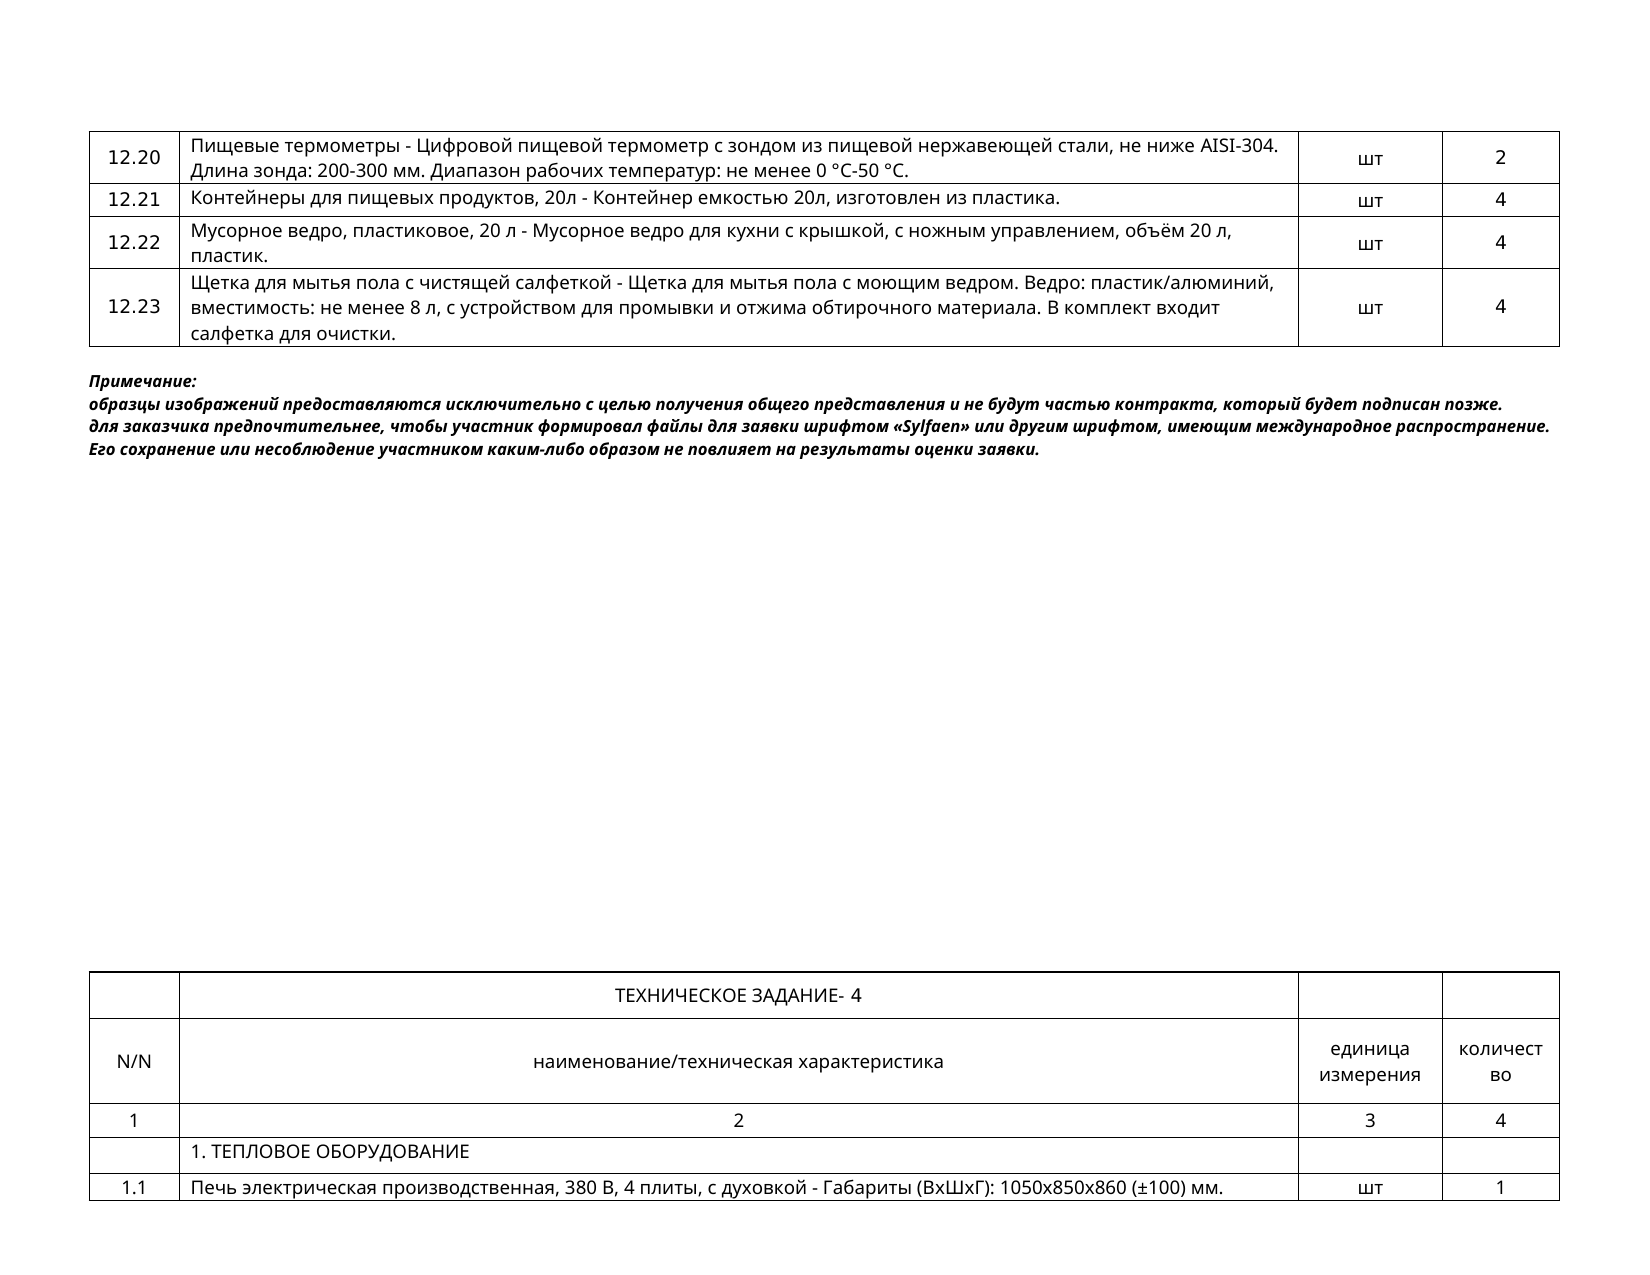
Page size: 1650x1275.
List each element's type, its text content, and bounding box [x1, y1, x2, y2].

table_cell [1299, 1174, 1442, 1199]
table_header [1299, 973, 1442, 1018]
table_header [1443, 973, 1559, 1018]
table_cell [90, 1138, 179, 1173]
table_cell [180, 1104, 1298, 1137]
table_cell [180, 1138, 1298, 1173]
text для заказчика предпочтительнее, чтобы участник формировал файлы для заявки шрифтом «Sylfaen» или другим шрифтом, имеющим международное распространение. Его сохранение или несоблюдение участником каким-либо образом не повлияет на результаты оценки заявки. [89, 415, 1580, 460]
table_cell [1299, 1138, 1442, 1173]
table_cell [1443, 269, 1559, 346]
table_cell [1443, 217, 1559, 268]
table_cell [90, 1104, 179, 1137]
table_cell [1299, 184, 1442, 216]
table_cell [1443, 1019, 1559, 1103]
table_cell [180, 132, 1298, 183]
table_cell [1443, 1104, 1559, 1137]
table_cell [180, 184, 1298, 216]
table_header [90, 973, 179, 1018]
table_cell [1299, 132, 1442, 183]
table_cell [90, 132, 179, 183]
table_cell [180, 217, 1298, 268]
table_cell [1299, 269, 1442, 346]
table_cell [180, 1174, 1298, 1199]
text образцы изображений предоставляются исключительно с целью получения общего представления и не будут частью контракта, который будет подписан позже. [89, 392, 1580, 415]
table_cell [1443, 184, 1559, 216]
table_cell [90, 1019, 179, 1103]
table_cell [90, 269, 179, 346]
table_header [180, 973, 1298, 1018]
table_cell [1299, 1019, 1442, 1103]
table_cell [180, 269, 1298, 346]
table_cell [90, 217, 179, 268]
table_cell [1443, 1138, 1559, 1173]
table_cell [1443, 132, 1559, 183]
text Примечание: [89, 369, 1580, 392]
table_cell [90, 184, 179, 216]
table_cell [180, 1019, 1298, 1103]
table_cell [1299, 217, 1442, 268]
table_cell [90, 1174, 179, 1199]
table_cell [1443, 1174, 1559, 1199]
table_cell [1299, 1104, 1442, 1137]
